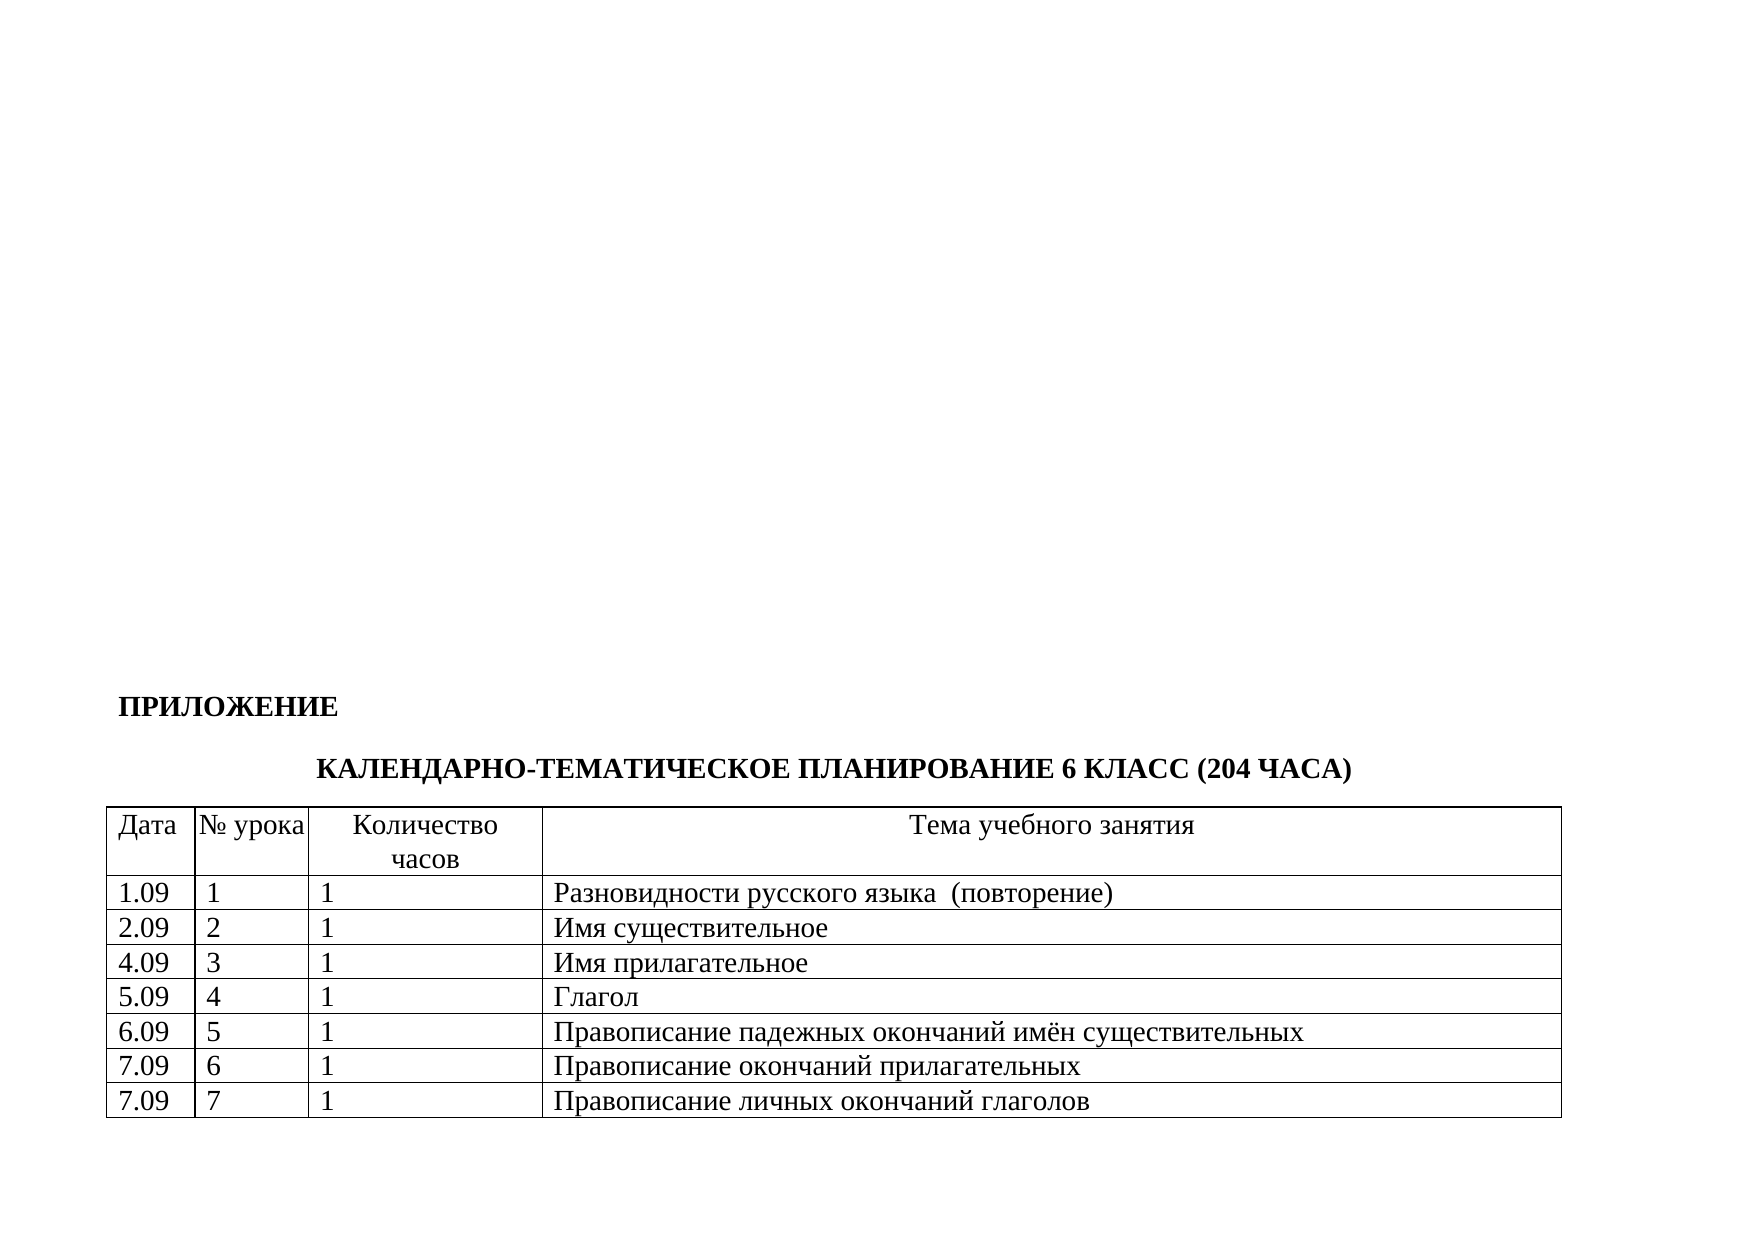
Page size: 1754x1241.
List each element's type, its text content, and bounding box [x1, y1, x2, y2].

table_header Тема учебного занятия [543, 808, 1561, 874]
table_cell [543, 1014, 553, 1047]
table_cell 3 [196, 945, 308, 978]
table_cell 1 [309, 876, 542, 909]
table_cell 1.09 [107, 876, 194, 909]
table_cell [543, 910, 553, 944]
table_cell 5.09 [107, 979, 194, 1013]
table_cell 2.09 [107, 910, 194, 944]
table_cell 2 [196, 910, 308, 944]
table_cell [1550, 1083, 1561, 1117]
table_cell 6.09 [107, 1014, 194, 1047]
table_cell 4.09 [107, 945, 194, 978]
text Приложение [118, 689, 1550, 722]
table_cell 7.09 [107, 1083, 194, 1117]
table_cell 6 [196, 1049, 308, 1082]
table_header Дата [107, 808, 194, 874]
table_cell 5 [196, 1014, 308, 1047]
table_cell 1 [196, 876, 308, 909]
table_cell 7 [196, 1083, 308, 1117]
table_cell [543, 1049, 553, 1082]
table_cell 7.09 [107, 1049, 194, 1082]
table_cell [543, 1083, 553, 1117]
text Календарно-тематическое планирование 6 КЛАСС (204 часа) [118, 751, 1550, 784]
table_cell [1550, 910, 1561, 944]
table_cell 4 [196, 979, 308, 1013]
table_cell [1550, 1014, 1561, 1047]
table_header Количество часов [309, 808, 542, 874]
table_header № урока [196, 808, 308, 874]
table_cell Разновидности русского языка (повторение) [543, 876, 1561, 909]
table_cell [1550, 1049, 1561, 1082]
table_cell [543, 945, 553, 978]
